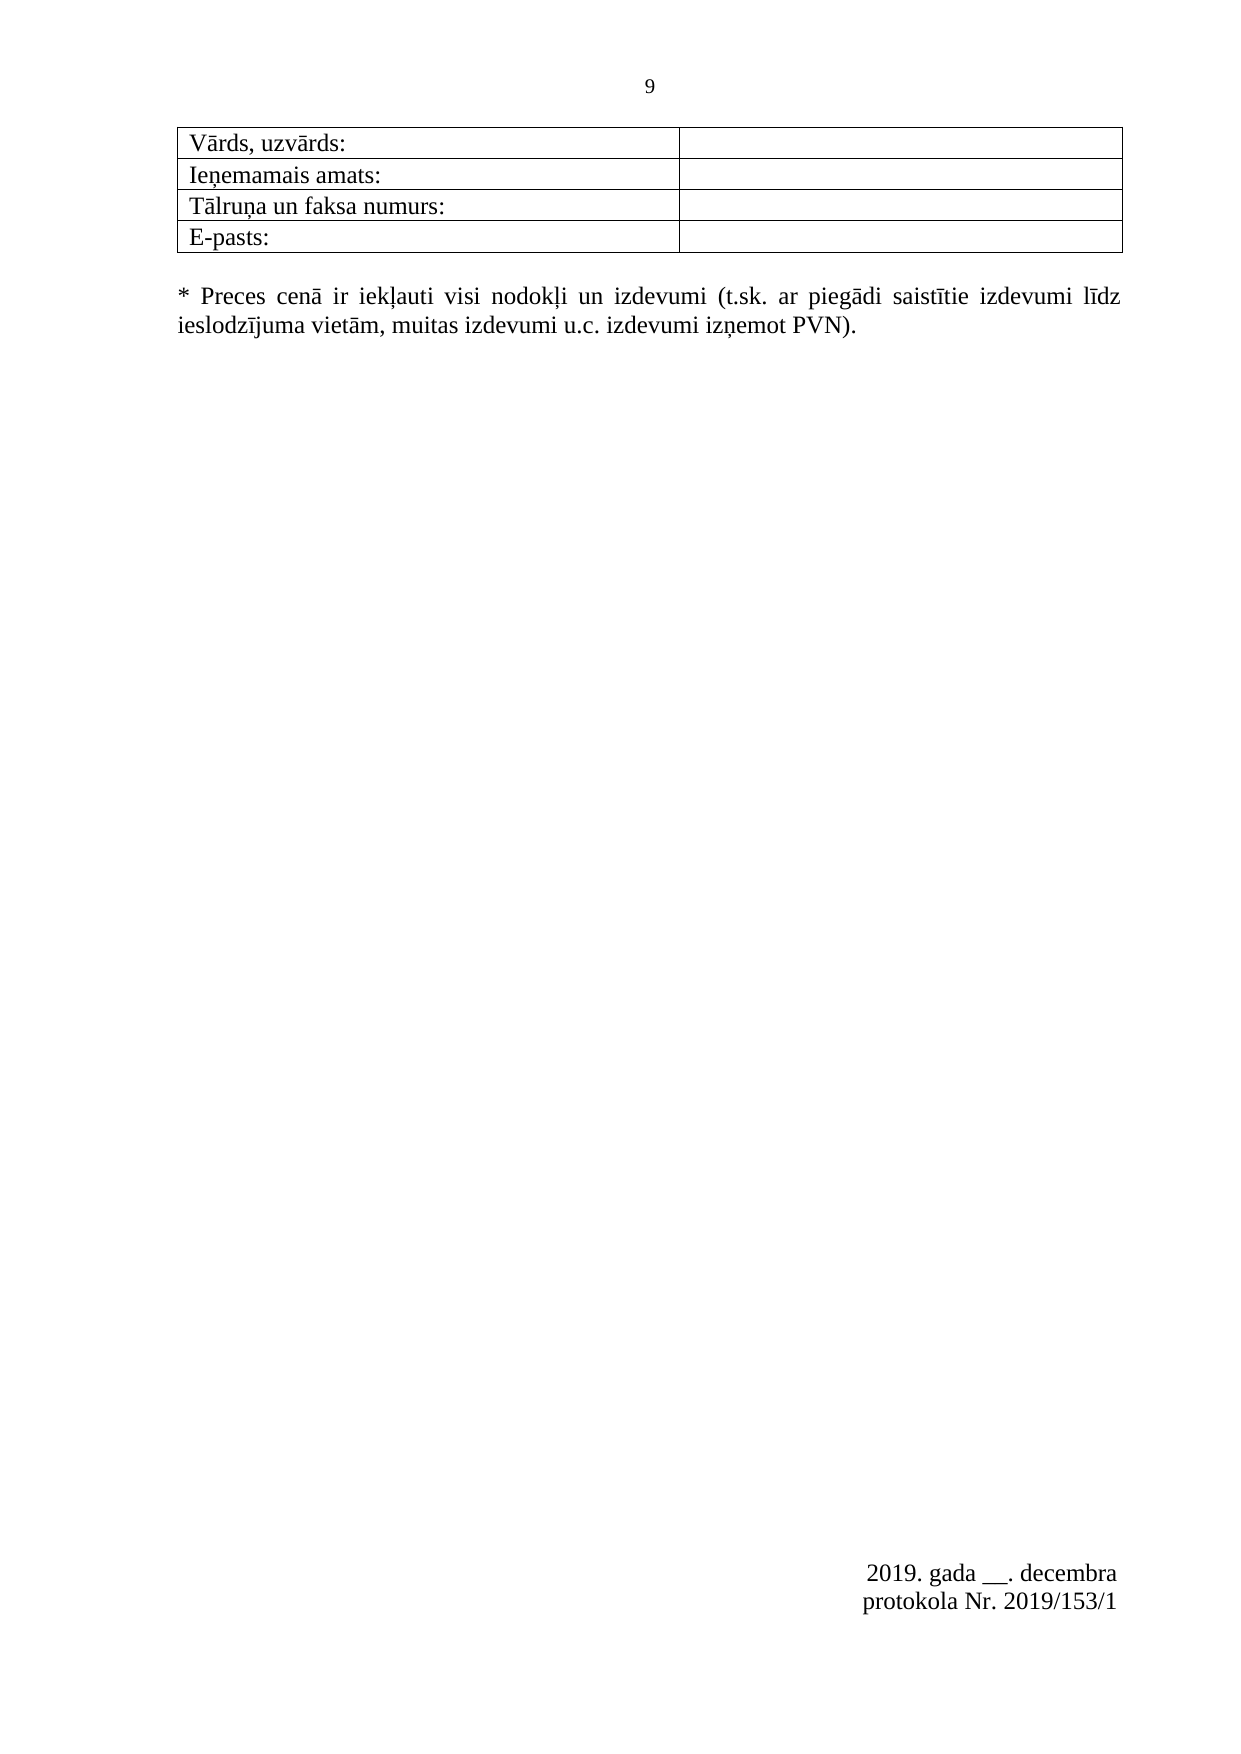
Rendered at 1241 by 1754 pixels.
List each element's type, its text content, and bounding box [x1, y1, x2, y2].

table_cell [680, 159, 1122, 189]
text 2019. gada __. decembra [177, 1558, 1117, 1586]
table_cell E-pasts: [178, 221, 679, 252]
text * Preces cenā ir iekļauti visi nodokļi un izdevumi (t.sk. ar piegādi saistītie izdevumi līdz ieslodzījuma vietām, muitas izdevumi u.c. izdevumi izņemot PVN). [177, 281, 1122, 339]
table_cell [680, 221, 1122, 252]
table_cell [680, 128, 1122, 158]
table_cell Tālruņa un faksa numurs: [178, 190, 679, 220]
table_cell Vārds, uzvārds: [178, 128, 679, 158]
text protokola Nr. 2019/153/1 [177, 1586, 1117, 1615]
table_cell Ieņemamais amats: [178, 159, 679, 189]
table_cell [680, 190, 1122, 220]
